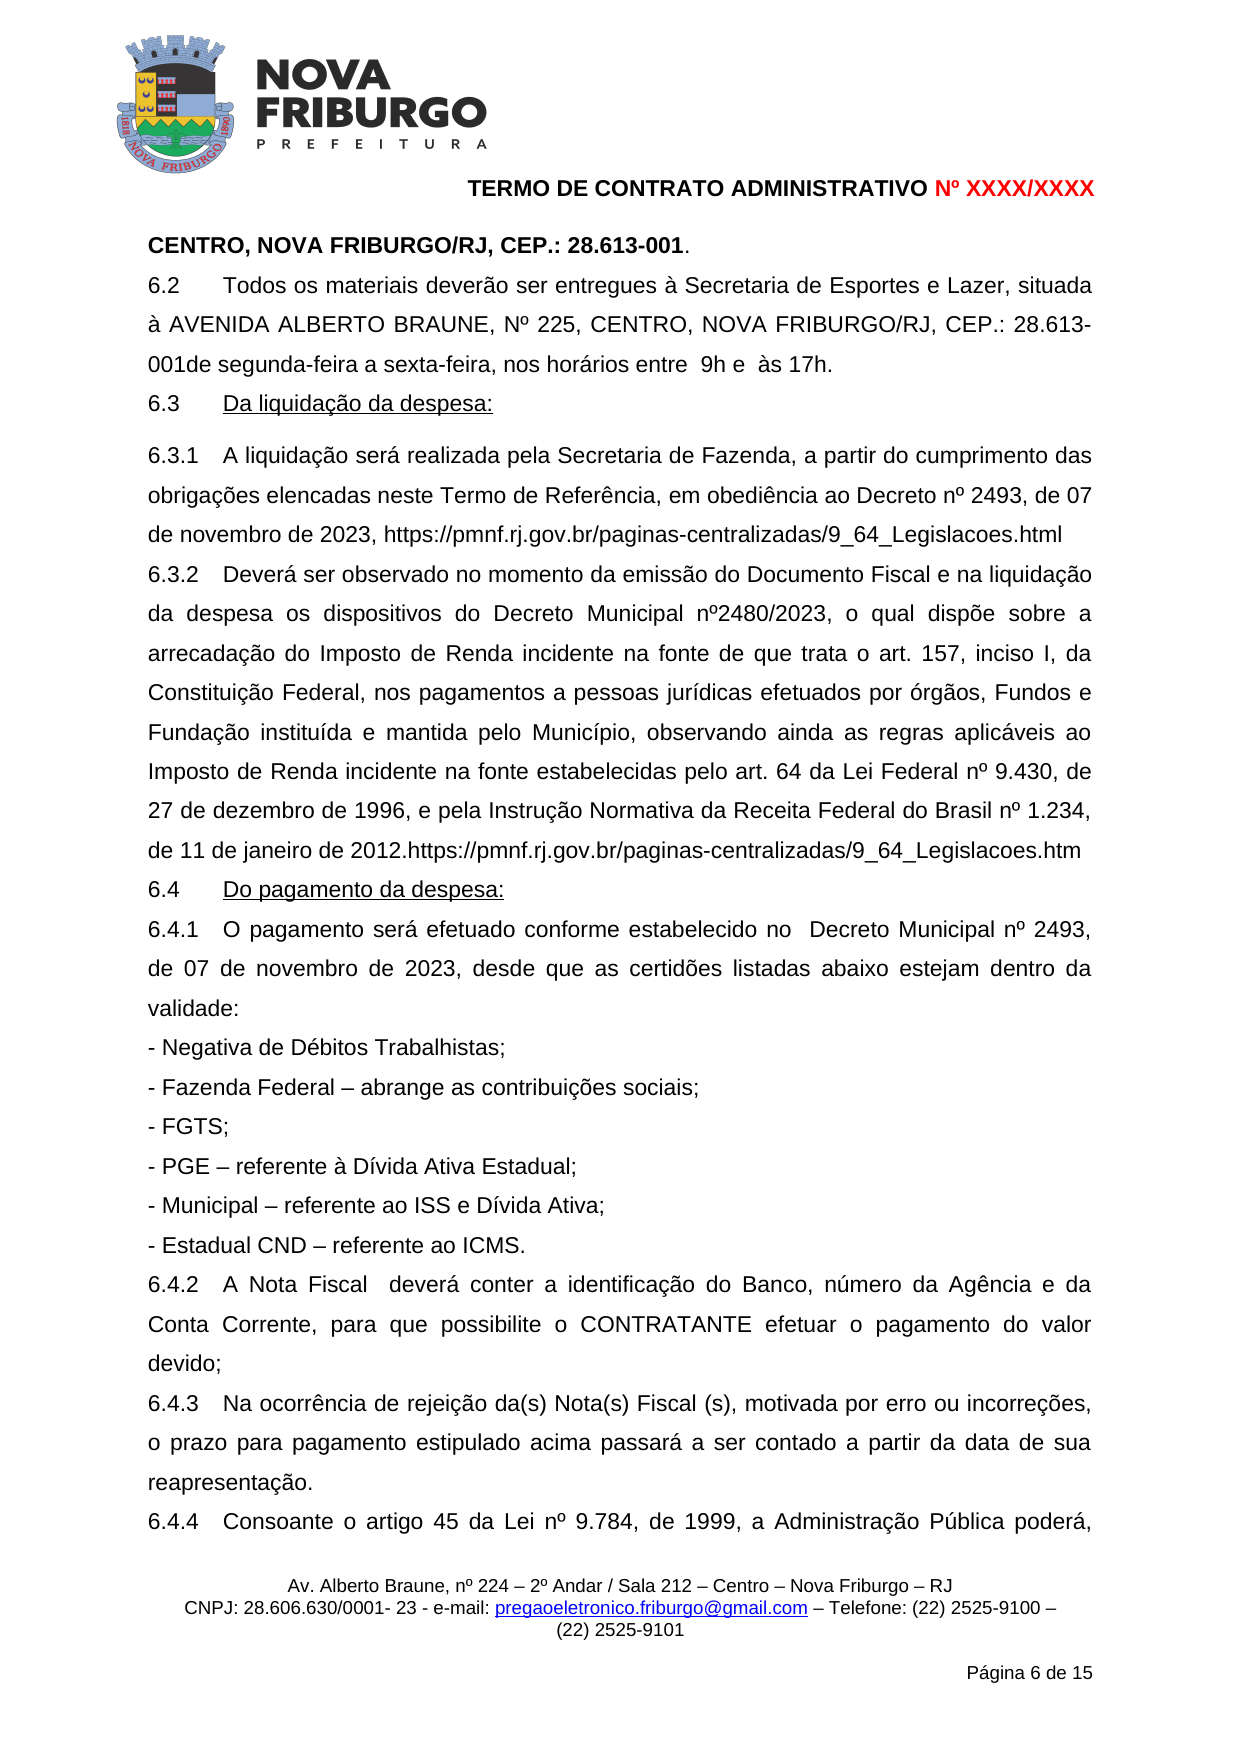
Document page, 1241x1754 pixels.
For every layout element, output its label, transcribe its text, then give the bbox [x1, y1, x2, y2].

list Deverá ser observado no momento da emissão do Documento Fiscal e na liquidação da despesa os dispositivos do Decreto Municipal nº2480/2023, o qual dispõe sobre a arrecadação do Imposto de Renda incidente na fonte de que trata o art. 157, inciso I, da Constituição Federal, nos pagamentos a pessoas jurídicas efetuados por órgãos, Fundos e Fundação instituída e mantida pelo Município, observando ainda as regras aplicáveis ao Imposto de Renda incidente na fonte estabelecidas pelo art. 64 da Lei Federal nº 9.430, de 27 de dezembro de 1996, e pela Instrução Normativa da Receita Federal do Brasil nº 1.234, de 11 de janeiro de 2012.https://pmnf.rj.gov.br/paginas-centralizadas/9_64_Legislacoes.htm [148, 561, 1092, 863]
list - Municipal – referente ao ISS e Dívida Ativa; [148, 1192, 1092, 1219]
list Na ocorrência de rejeição da(s) Nota(s) Fiscal (s), motivada por erro ou incorreções, o prazo para pagamento estipulado acima passará a ser contado a partir da data de sua reapresentação. [148, 1390, 1092, 1495]
text - FGTS; [148, 1113, 1092, 1140]
list - Fazenda Federal – abrange as contribuições sociais; [148, 1074, 1092, 1100]
picture [103, 29, 500, 175]
list Do pagamento da despesa: [148, 876, 1092, 903]
list - PGE – referente à Dívida Ativa Estadual; [148, 1153, 1092, 1179]
list A liquidação será realizada pela Secretaria de Fazenda, a partir do cumprimento das obrigações elencadas neste Termo de Referência, em obediência ao Decreto nº 2493, de 07 de novembro de 2023, https://pmnf.rj.gov.br/paginas-centralizadas/9_64_Legislacoes.html [148, 442, 1092, 547]
list Todos os materiais deverão ser entregues à Secretaria de Esportes e Lazer, situada à AVENIDA ALBERTO BRAUNE, Nº 225, CENTRO, NOVA FRIBURGO/RJ, CEP.: 28.613-001de segunda-feira a sexta-feira, nos horários entre 9h e às 17h. [148, 272, 1092, 377]
list - Estadual CND – referente ao ICMS. [148, 1232, 1092, 1258]
list - Negativa de Débitos Trabalhistas; [148, 1034, 1092, 1061]
list Da liquidação da despesa: [148, 390, 1092, 416]
list O pagamento será efetuado conforme estabelecido no Decreto Municipal nº 2493, de 07 de novembro de 2023, desde que as certidões listadas abaixo estejam dentro da validade: [148, 916, 1092, 1021]
list A Nota Fiscal deverá conter a identificação do Banco, número da Agência e da Conta Corrente, para que possibilite o CONTRATANTE efetuar o pagamento do valor devido; [148, 1271, 1092, 1377]
